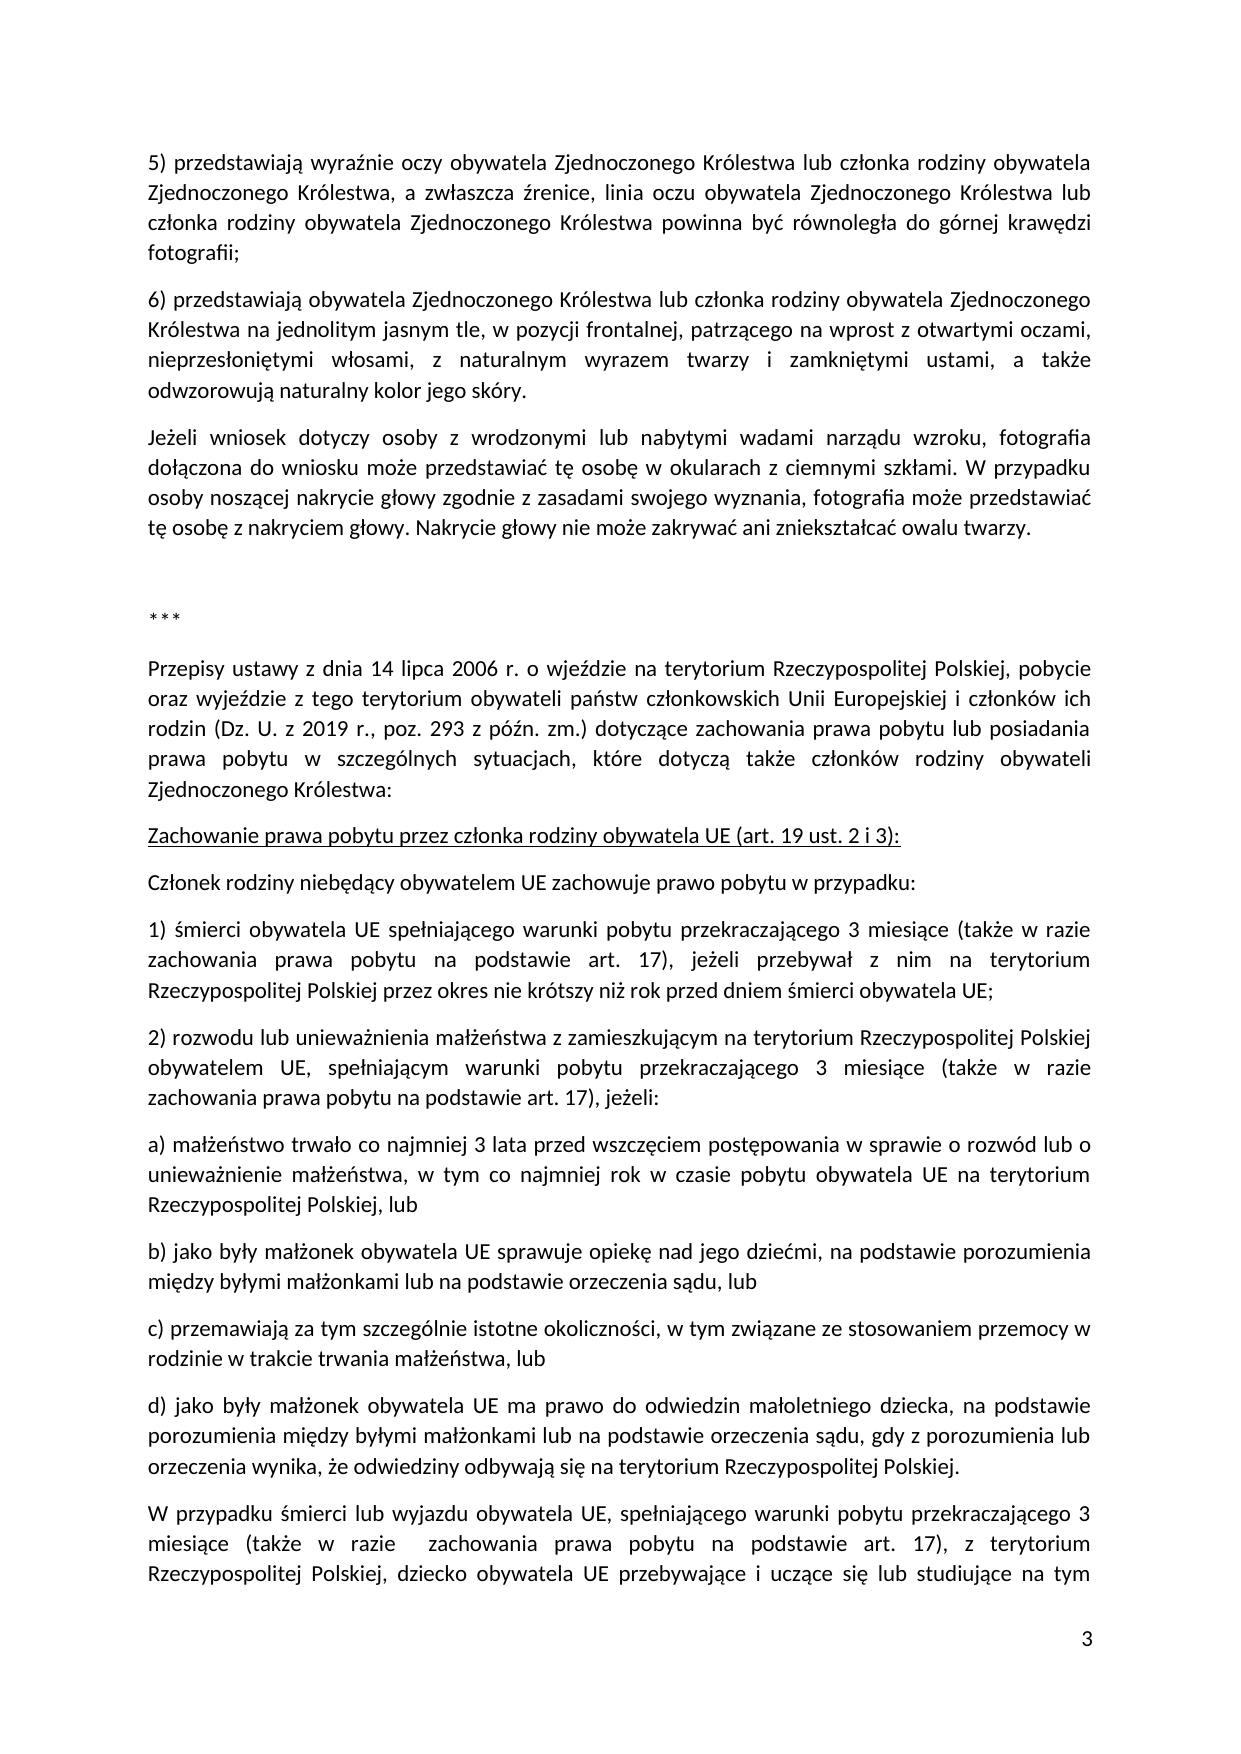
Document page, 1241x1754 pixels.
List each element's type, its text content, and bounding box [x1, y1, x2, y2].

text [148, 1499, 1093, 1587]
text Zachowanie prawa pobytu przez członka rodziny obywatela UE (art. 19 ust. 2 i 3): [148, 822, 1093, 849]
text b) jako były małżonek obywatela UE sprawuje opiekę nad jego dziećmi, na podstawie porozumienia między byłymi małżonkami lub na podstawie orzeczenia sądu, lub [148, 1237, 1093, 1295]
text 5) przedstawiają wyraźnie oczy obywatela Zjednoczonego Królestwa lub członka rodziny obywatela Zjednoczonego Królestwa, a zwłaszcza źrenice, linia oczu obywatela Zjednoczonego Królestwa lub członka rodziny obywatela Zjednoczonego Królestwa powinna być równoległa do górnej krawędzi fotografii; [148, 148, 1093, 266]
text 1) śmierci obywatela UE spełniającego warunki pobytu przekraczającego 3 miesiące (także w razie zachowania prawa pobytu na podstawie art. 17), jeżeli przebywał z nim na terytorium Rzeczypospolitej Polskiej przez okres nie krótszy niż rok przed dniem śmierci obywatela UE; [148, 915, 1093, 1004]
text Jeżeli wniosek dotyczy osoby z wrodzonymi lub nabytymi wadami narządu wzroku, fotografia dołączona do wniosku może przedstawiać tę osobę w okularach z ciemnymi szkłami. W przypadku osoby noszącej nakrycie głowy zgodnie z zasadami swojego wyznania, fotografia może przedstawiać tę osobę z nakryciem głowy. Nakrycie głowy nie może zakrywać ani zniekształcać owalu twarzy. [148, 423, 1093, 541]
text c) przemawiają za tym szczególnie istotne okoliczności, w tym związane ze stosowaniem przemocy w rodzinie w trakcie trwania małżeństwa, lub [148, 1314, 1093, 1372]
text 6) przedstawiają obywatela Zjednoczonego Królestwa lub członka rodziny obywatela Zjednoczonego Królestwa na jednolitym jasnym tle, w pozycji frontalnej, patrzącego na wprost z otwartymi oczami, nieprzesłoniętymi włosami, z naturalnym wyrazem twarzy i zamkniętymi ustami, a także odwzorowują naturalny kolor jego skóry. [148, 285, 1093, 404]
text a) małżeństwo trwało co najmniej 3 lata przed wszczęciem postępowania w sprawie o rozwód lub o unieważnienie małżeństwa, w tym co najmniej rok w czasie pobytu obywatela UE na terytorium Rzeczypospolitej Polskiej, lub [148, 1130, 1093, 1218]
text 2) rozwodu lub unieważnienia małżeństwa z zamieszkującym na terytorium Rzeczypospolitej Polskiej obywatelem UE, spełniającym warunki pobytu przekraczającego 3 miesiące (także w razie zachowania prawa pobytu na podstawie art. 17), jeżeli: [148, 1023, 1093, 1111]
text Przepisy ustawy z dnia 14 lipca 2006 r. o wjeździe na terytorium Rzeczypospolitej Polskiej, pobycie oraz wyjeździe z tego terytorium obywateli państw członkowskich Unii Europejskiej i członków ich rodzin (Dz. U. z 2019 r., poz. 293 z późn. zm.) dotyczące zachowania prawa pobytu lub posiadania prawa pobytu w szczególnych sytuacjach, które dotyczą także członków rodziny obywateli Zjednoczonego Królestwa: [148, 654, 1093, 803]
text d) jako były małżonek obywatela UE ma prawo do odwiedzin małoletniego dziecka, na podstawie porozumienia między byłymi małżonkami lub na podstawie orzeczenia sądu, gdy z porozumienia lub orzeczenia wynika, że odwiedziny odbywają się na terytorium Rzeczypospolitej Polskiej. [148, 1391, 1093, 1480]
text *** [148, 607, 1093, 635]
text Członek rodziny niebędący obywatelem UE zachowuje prawo pobytu w przypadku: [148, 868, 1093, 896]
